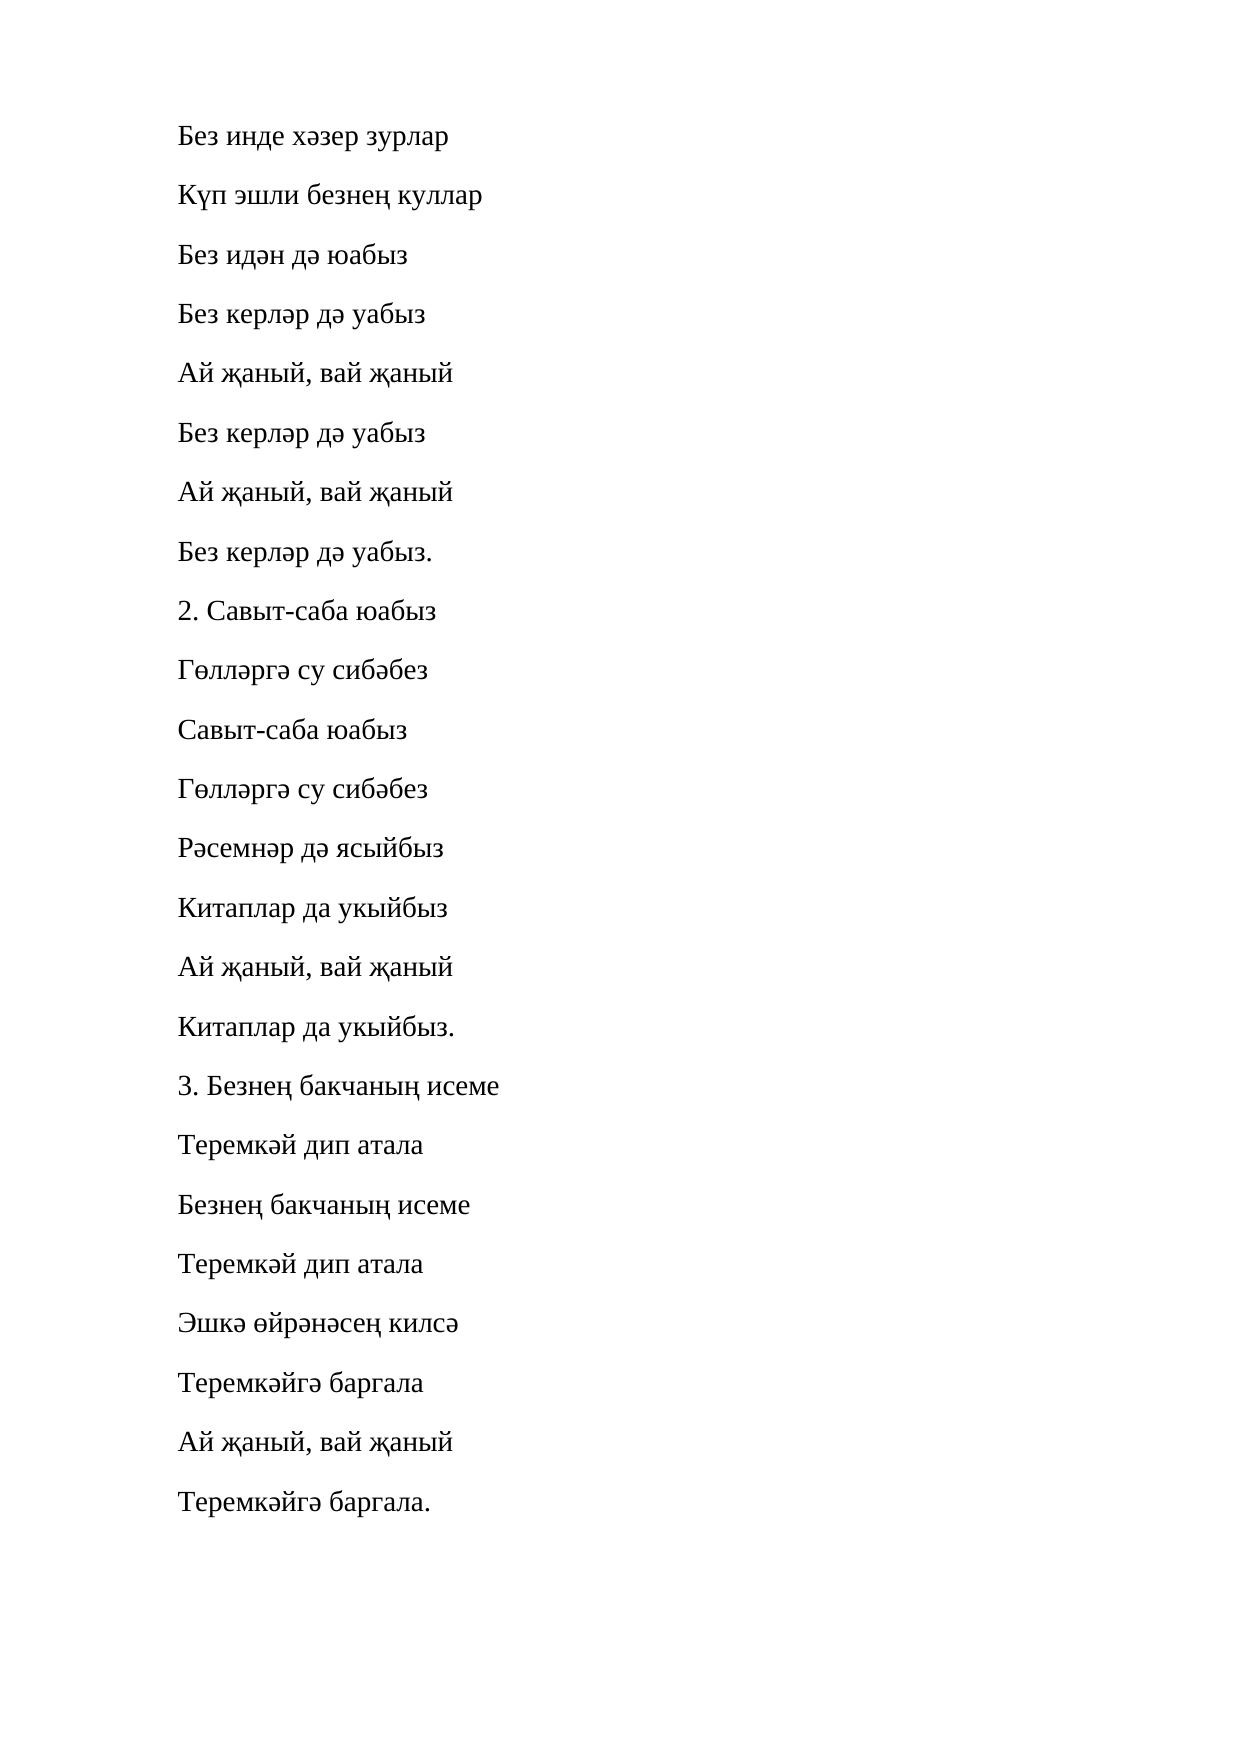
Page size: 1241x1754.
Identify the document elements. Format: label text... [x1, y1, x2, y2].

text Без инде хәзер зурлар [177, 118, 1152, 152]
text 2. Савыт-саба юабыз [177, 593, 1152, 627]
text Китаплар да укыйбыз. [177, 1009, 1152, 1042]
text Без керләр дә уабыз [177, 296, 1152, 330]
text Китаплар да укыйбыз [177, 890, 1152, 923]
text Без керләр дә уабыз. [177, 534, 1152, 567]
text Савыт-саба юабыз [177, 712, 1152, 745]
text Күп эшли безнең куллар [177, 177, 1152, 211]
text Ай җаный, вай җаный [177, 356, 1152, 389]
text Безнең бакчаның исеме [177, 1187, 1152, 1220]
text Рәсемнәр дә ясыйбыз [177, 831, 1152, 864]
text Без керләр дә уабыз [177, 415, 1152, 448]
text Теремкәйгә баргала. [177, 1484, 1152, 1517]
text 3. Безнең бакчаның исеме [177, 1068, 1152, 1102]
text Ай җаный, вай җаный [177, 474, 1152, 508]
text Эшкә өйрәнәсең килсә [177, 1306, 1152, 1339]
text Теремкәйгә баргала [177, 1365, 1152, 1398]
text Теремкәй дип атала [177, 1246, 1152, 1280]
text Гөлләргә су сибәбез [177, 771, 1152, 805]
text Теремкәй дип атала [177, 1127, 1152, 1161]
text Ай җаный, вай җаный [177, 1424, 1152, 1458]
text Ай җаный, вай җаный [177, 949, 1152, 983]
text Гөлләргә су сибәбез [177, 652, 1152, 686]
text Без идән дә юабыз [177, 237, 1152, 270]
